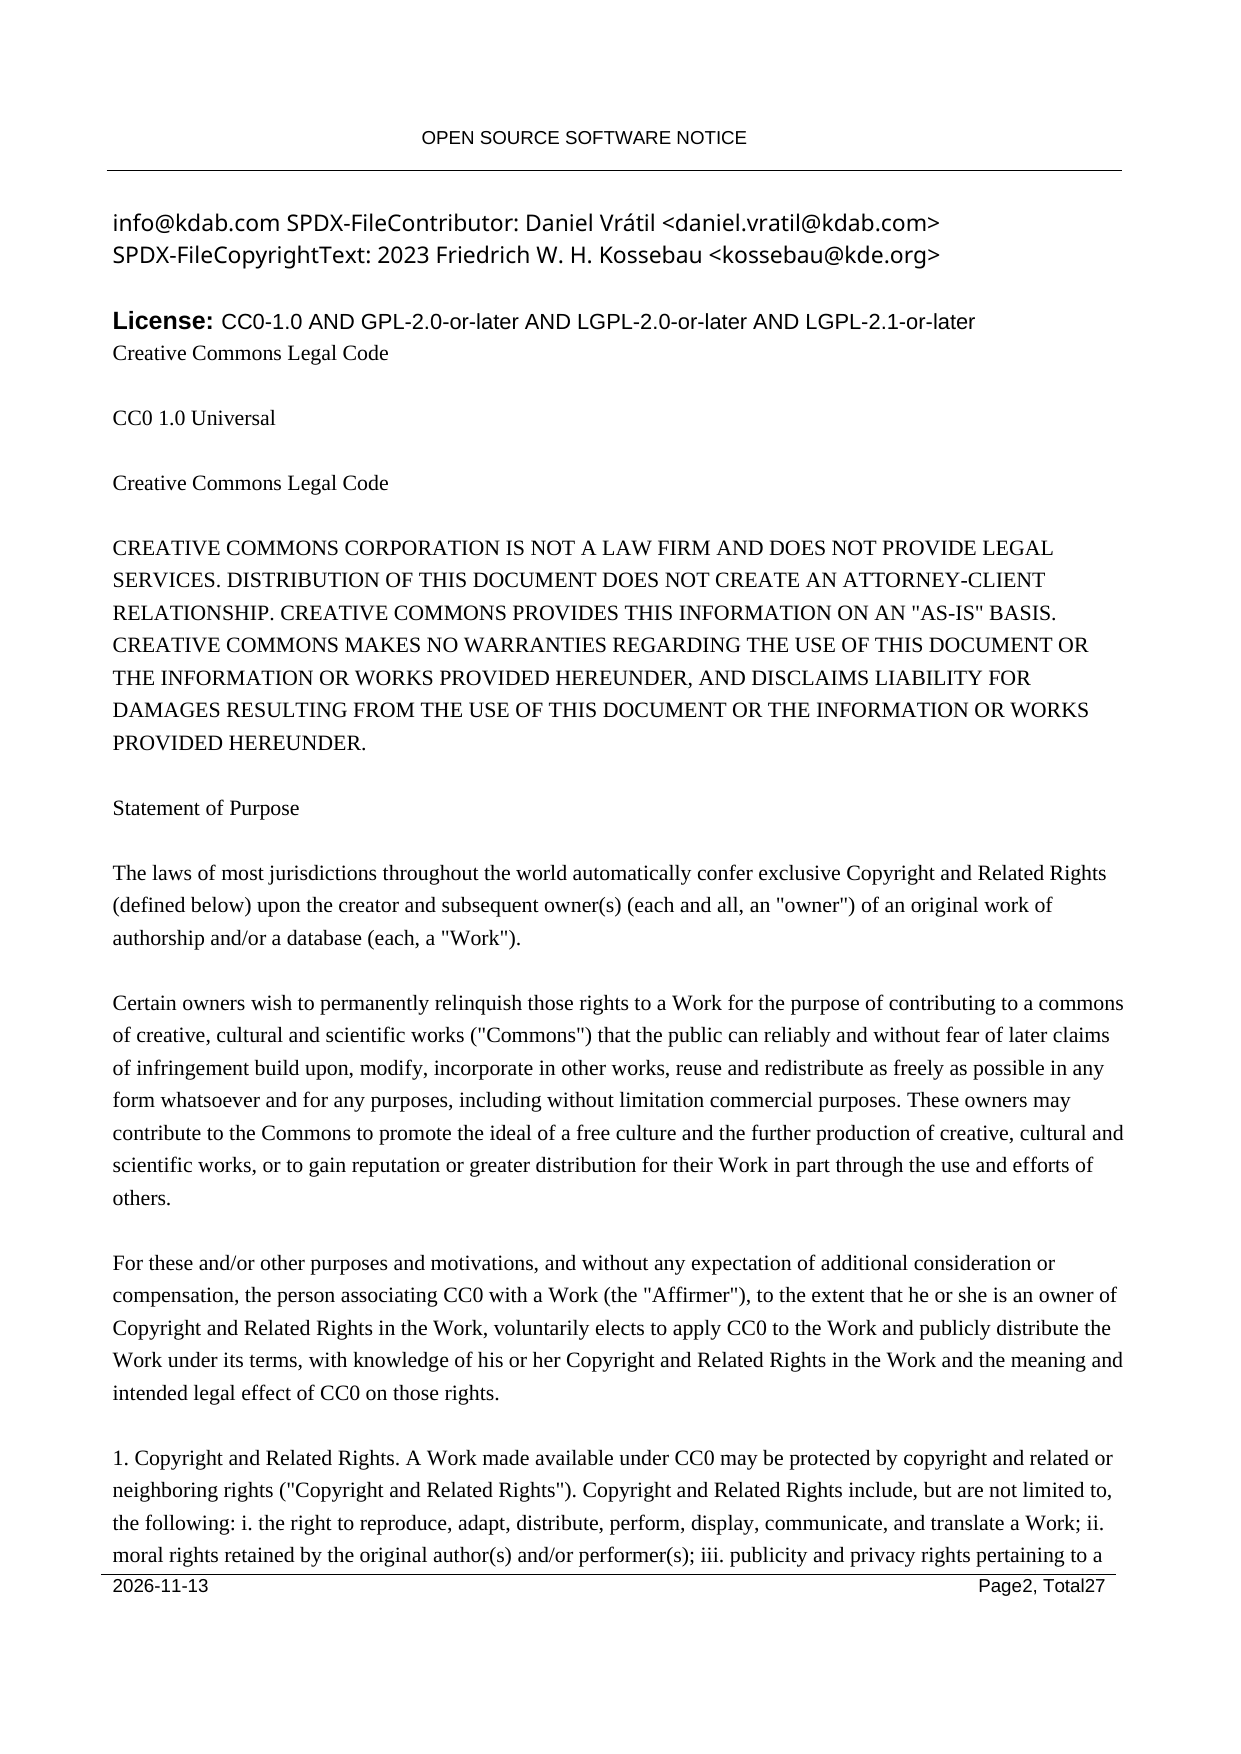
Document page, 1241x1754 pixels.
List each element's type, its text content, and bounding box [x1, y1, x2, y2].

text License: CC0-1.0 AND GPL-2.0-or-later AND LGPL-2.0-or-later AND LGPL-2.1-or-later [112, 304, 1128, 336]
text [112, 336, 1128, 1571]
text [112, 206, 1128, 304]
